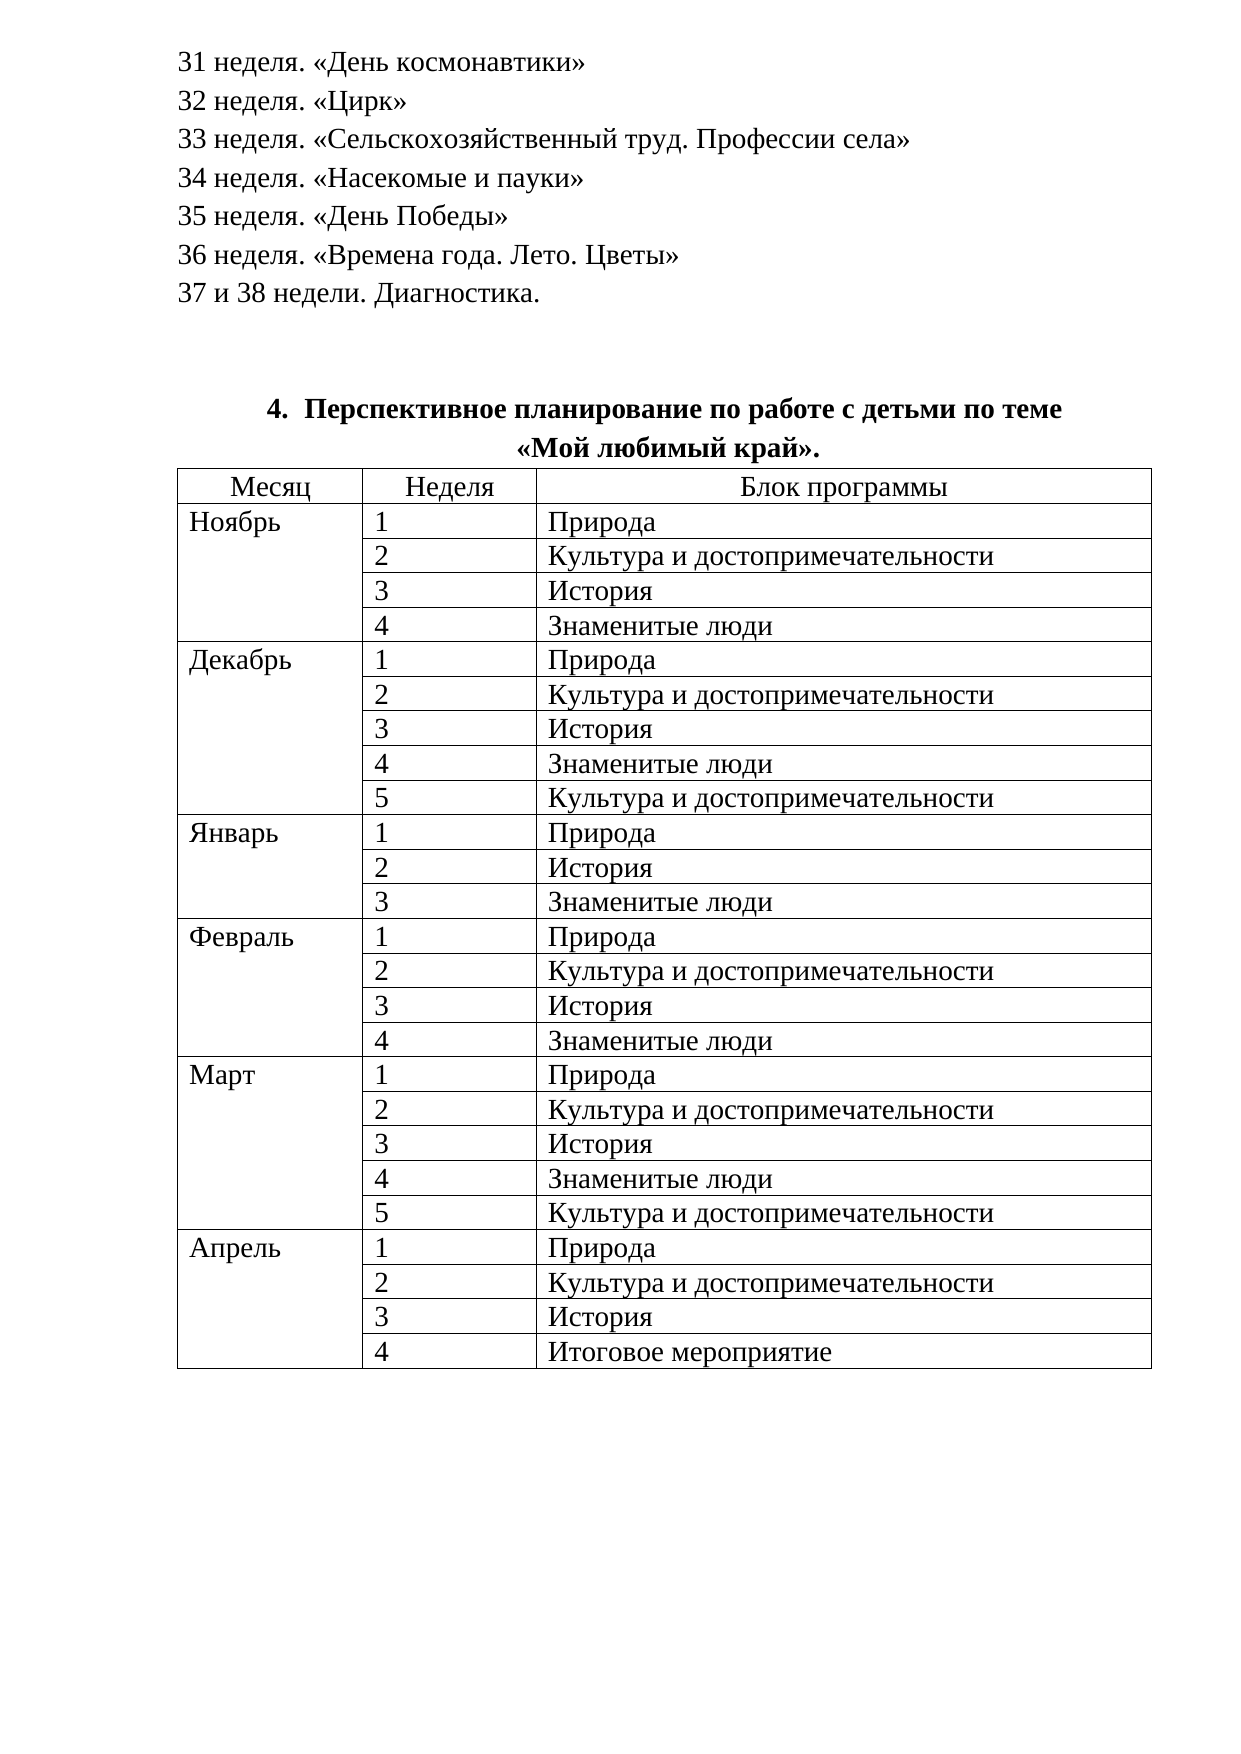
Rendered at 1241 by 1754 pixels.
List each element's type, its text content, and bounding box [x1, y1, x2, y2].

table_cell Природа [537, 815, 1151, 849]
table_cell 4 [363, 1334, 536, 1367]
table_cell 1 [363, 642, 536, 676]
text 35 неделя. «День Победы» [177, 198, 1152, 232]
table_cell 2 [363, 677, 536, 710]
table_header Неделя [363, 469, 536, 503]
text «Мой любимый край». [177, 430, 1152, 463]
table_cell Культура и достопримечательности [537, 954, 1151, 987]
table_cell 4 [363, 608, 536, 641]
table_cell Культура и достопримечательности [537, 1265, 1151, 1298]
table_cell Культура и достопримечательности [537, 1092, 1151, 1125]
text 34 неделя. «Насекомые и пауки» [177, 160, 1152, 193]
list Перспективное планирование по работе с детьми по теме [177, 391, 1152, 425]
table_cell 1 [363, 919, 536, 952]
table_cell Природа [537, 504, 1151, 537]
text 36 неделя. «Времена года. Лето. Цветы» [177, 237, 1152, 271]
table_cell Декабрь [178, 642, 362, 814]
table_cell 3 [363, 884, 536, 918]
text 37 и 38 недели. Диагностика. [177, 276, 1152, 309]
table_cell История [537, 1126, 1151, 1160]
text 33 неделя. «Сельскохозяйственный труд. Профессии села» [177, 121, 1152, 155]
table_cell 2 [363, 954, 536, 987]
table_cell Культура и достопримечательности [537, 677, 1151, 710]
table_cell Знаменитые люди [537, 608, 1151, 641]
table_cell Знаменитые люди [537, 1023, 1151, 1056]
table_cell Природа [537, 919, 1151, 952]
table_cell 2 [363, 1265, 536, 1298]
table_cell Знаменитые люди [537, 884, 1151, 918]
table_cell Январь [178, 815, 362, 918]
table_cell 1 [363, 1230, 536, 1264]
table_cell История [537, 988, 1151, 1022]
table_cell История [537, 850, 1151, 883]
table_cell 1 [363, 815, 536, 849]
table_cell Природа [537, 1230, 1151, 1264]
table_cell Знаменитые люди [537, 746, 1151, 779]
table_cell Культура и достопримечательности [537, 781, 1151, 814]
table_header Блок программы [537, 469, 1151, 503]
table_cell Природа [537, 642, 1151, 676]
table_cell 2 [363, 850, 536, 883]
table_cell 3 [363, 573, 536, 607]
table_cell Природа [537, 1057, 1151, 1091]
table_cell История [537, 711, 1151, 745]
table_cell 2 [363, 1092, 536, 1125]
table_cell Итоговое мероприятие [537, 1334, 1151, 1367]
table_cell 4 [363, 1161, 536, 1194]
table_cell Февраль [178, 919, 362, 1056]
table_cell История [537, 1299, 1151, 1333]
table_cell 3 [363, 711, 536, 745]
table_cell Культура и достопримечательности [537, 539, 1151, 572]
table_cell Культура и достопримечательности [537, 1196, 1151, 1229]
text 31 неделя. «День космонавтики» [177, 44, 1152, 78]
table_cell 5 [363, 1196, 536, 1229]
table_header Месяц [178, 469, 362, 503]
table_cell История [537, 573, 1151, 607]
text 32 неделя. «Цирк» [177, 83, 1152, 116]
table_cell 3 [363, 988, 536, 1022]
table_cell 3 [363, 1126, 536, 1160]
table_cell 2 [363, 539, 536, 572]
table_cell 4 [363, 1023, 536, 1056]
table_cell 1 [363, 504, 536, 537]
table_cell 4 [363, 746, 536, 779]
table_cell 1 [363, 1057, 536, 1091]
table_cell 3 [363, 1299, 536, 1333]
table_cell Апрель [178, 1230, 362, 1367]
table_cell Знаменитые люди [537, 1161, 1151, 1194]
table_cell 5 [363, 781, 536, 814]
table_cell Март [178, 1057, 362, 1229]
table_cell Ноябрь [178, 504, 362, 641]
